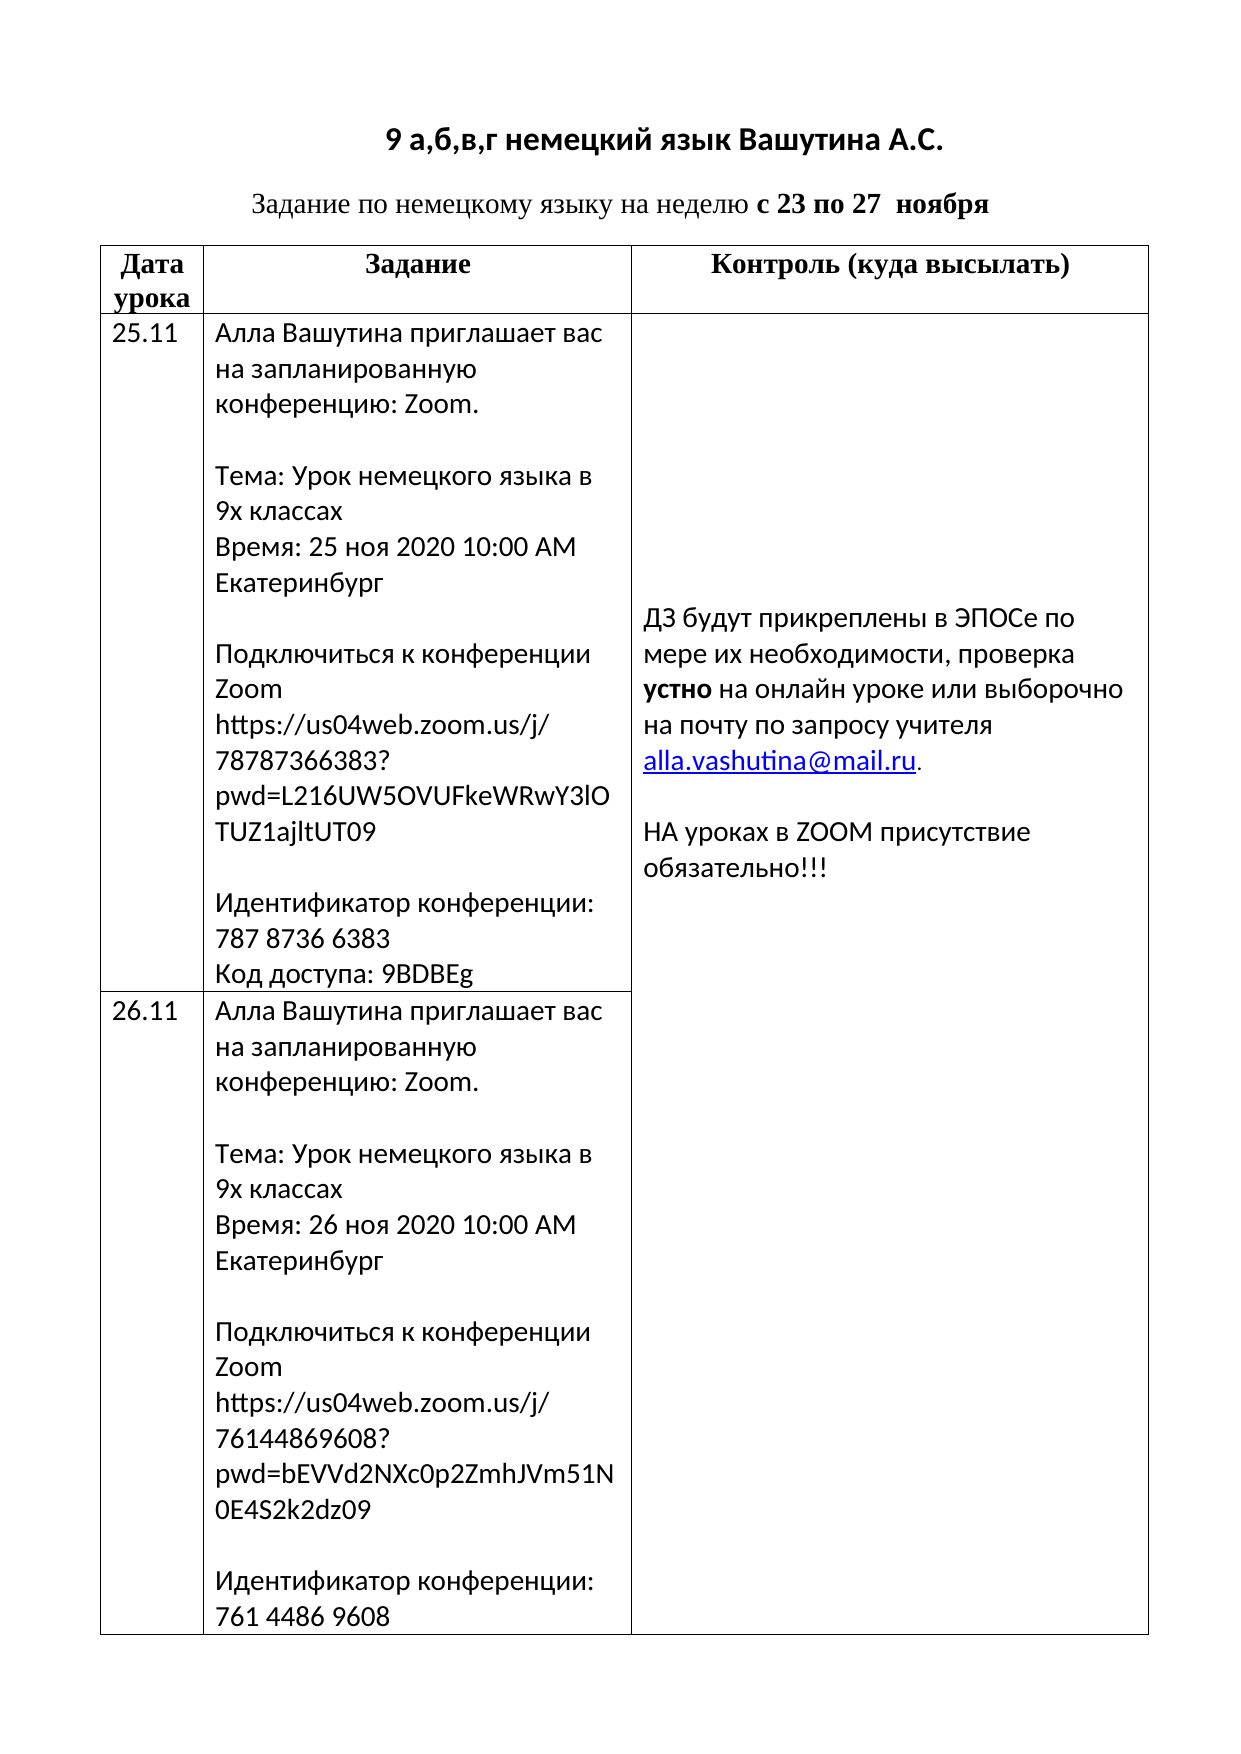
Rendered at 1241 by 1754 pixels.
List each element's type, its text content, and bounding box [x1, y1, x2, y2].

table_header Дата урока [101, 246, 203, 313]
table_header Контроль (куда высылать) [632, 246, 1148, 313]
table_cell ДЗ будут прикреплены в ЭПОСе по мере их необходимости, проверка устно на онлайн уроке или выборочно на почту по запросу учителя alla.vashutina@mail.ru. НА уроках в ZOOM присутствие обязательно!!! [632, 314, 1148, 1633]
table_header Задание [204, 246, 631, 313]
text 9 а,б,в,г немецкий язык Вашутина А.С. [177, 118, 1152, 159]
table_cell ﻿Алла Вашутина приглашает вас на запланированную конференцию: Zoom. Тема: Урок немецкого языка в 9х классах Время: 25 ноя 2020 10:00 AM Екатеринбург Подключиться к конференции Zoom https://us04web.zoom.us/j/78787366383?pwd=L216UW5OVUFkeWRwY3lOTUZ1ajltUT09 Идентификатор конференции: 787 8736 6383 Код доступа: 9BDBEg [204, 314, 631, 991]
table_cell 25.11 [101, 314, 203, 991]
text Задание по немецкому языку на неделю с 23 по 27 ноября [177, 186, 1152, 219]
table_cell 26.11 [101, 992, 203, 1633]
